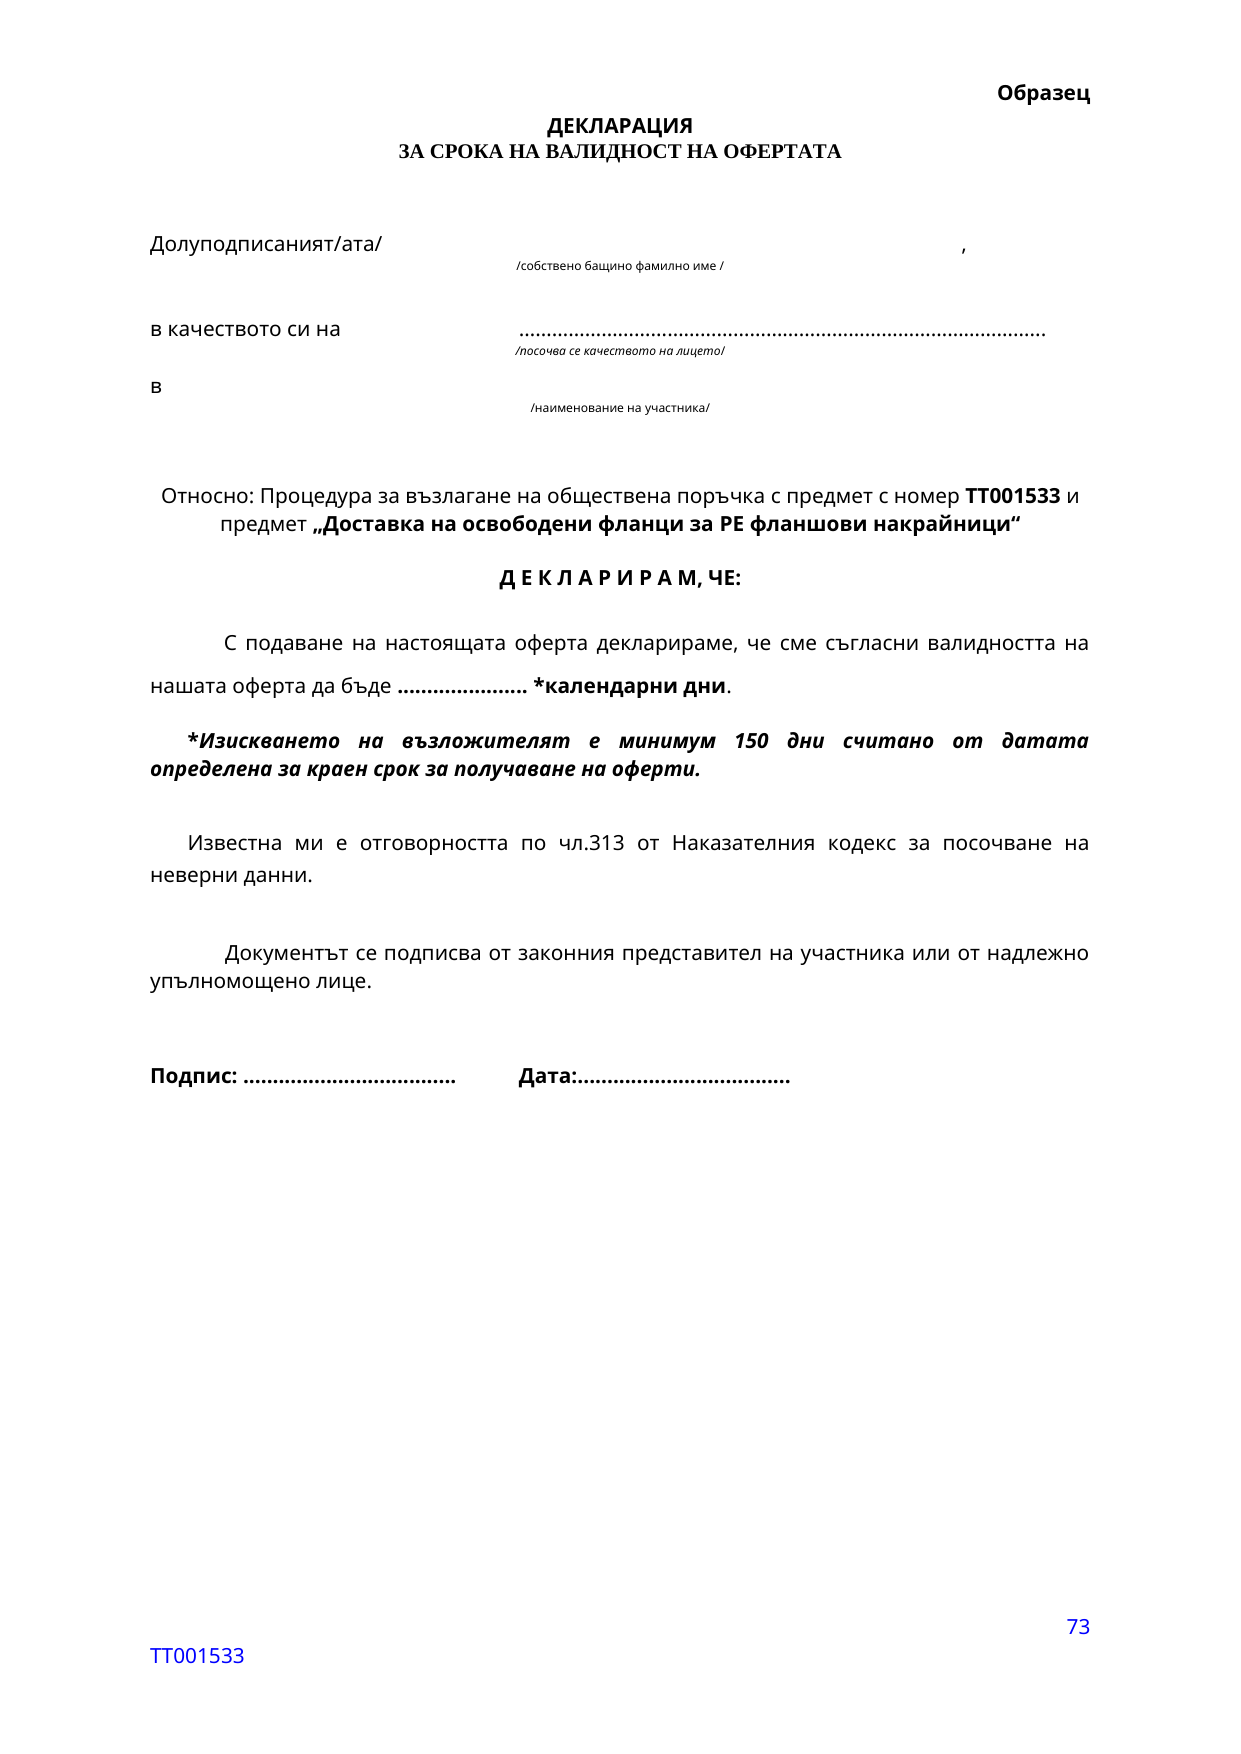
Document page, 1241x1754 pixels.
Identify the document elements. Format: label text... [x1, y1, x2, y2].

text С подаване на настоящата оферта декларираме, че сме съгласни валидността на нашата оферта да бъде ...................... *календарни дни. [150, 628, 1090, 699]
text в качеството си на …………………………………………………………………………………... [150, 314, 1090, 342]
text /наименование на участника/ [150, 399, 1090, 428]
text Д Е К Л А Р И Р А М, ЧЕ: [150, 563, 1090, 591]
text *Изискването на възложителят е минимум 150 дни считано от датата определена за краен срок за получаване на оферти. [150, 726, 1090, 783]
text Известна ми е отговорността по чл.313 от Наказателния кодекс за посочване на неверни данни. [150, 828, 1090, 889]
text Образец [150, 78, 1090, 107]
text Долуподписаният/ата/ , [150, 229, 1090, 257]
text ДЕКЛАРАЦИЯ [150, 111, 1090, 139]
text в [150, 371, 1090, 399]
text ЗА СРОКА НА ВАЛИДНОСТ НА ОФЕРТАТА [150, 139, 1090, 163]
text /посочва се качеството на лицето/ [150, 342, 1090, 371]
text Документът се подписва от законния представител на участника или от надлежно упълномощено лице. [150, 938, 1090, 995]
text Подпис: .................................... Дата:.................................... [150, 1061, 1090, 1089]
text /собствено бащино фамилно име / [150, 257, 1090, 286]
text Относно: Процедура за възлагане на обществена поръчка с предмет с номер ТТ001533 и предмет „Доставка на освободени фланци за PE фланшови накрайници“ [150, 481, 1090, 538]
